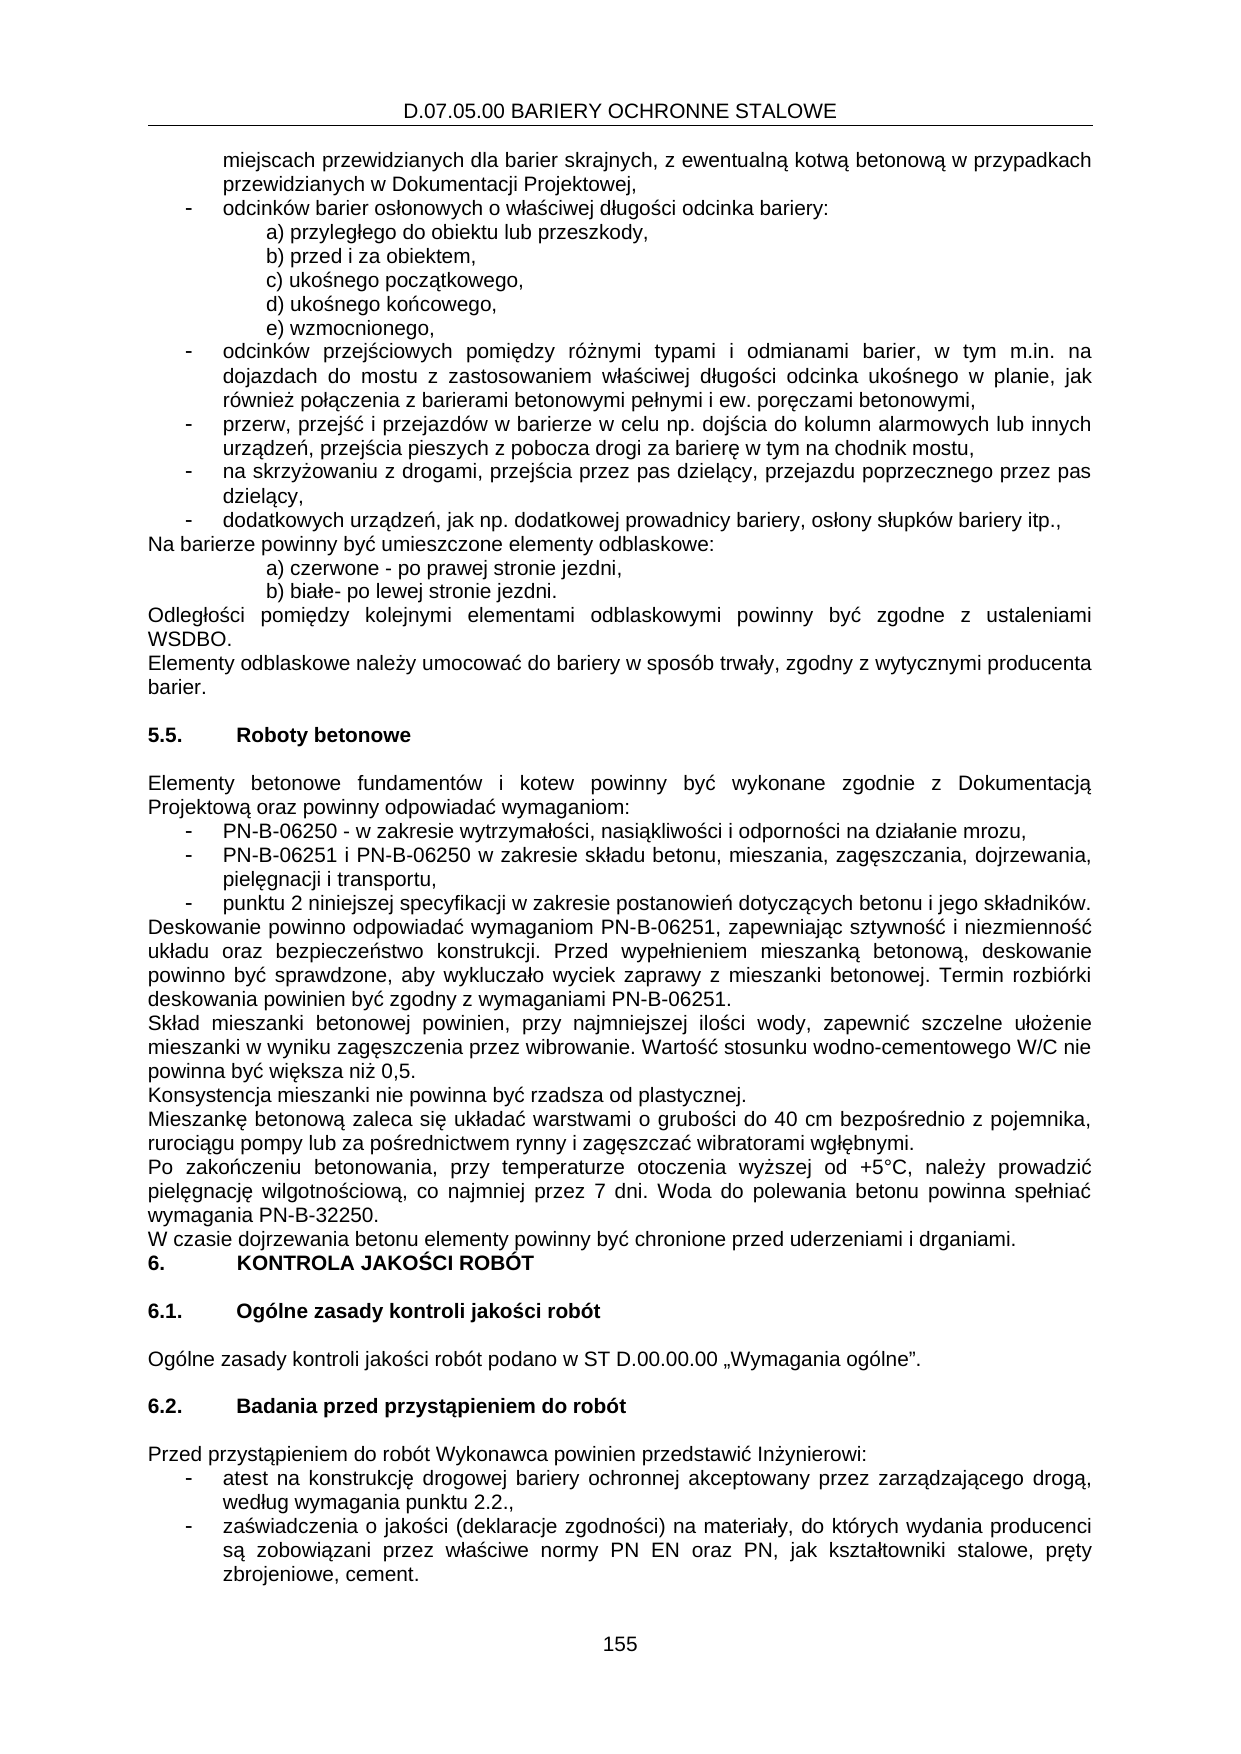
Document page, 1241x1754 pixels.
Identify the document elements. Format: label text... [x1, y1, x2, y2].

text Na barierze powinny być umieszczone elementy odblaskowe: [148, 531, 1093, 555]
text a) czerwone - po prawej stronie jezdni, [266, 555, 1093, 579]
list atest na konstrukcję drogowej bariery ochronnej akceptowany przez zarządzającego drogą, według wymagania punktu 2.2., [185, 1466, 1093, 1514]
list odcinków przejściowych pomiędzy różnymi typami i odmianami barier, w tym m.in. na dojazdach do mostu z zastosowaniem właściwej długości odcinka ukośnego w planie, jak również połączenia z barierami betonowymi pełnymi i ew. poręczami betonowymi, [185, 339, 1093, 411]
list Ogólne zasady kontroli jakości robót [148, 1298, 1093, 1322]
list Badania przed przystąpieniem do robót [148, 1394, 1093, 1418]
text W czasie dojrzewania betonu elementy powinny być chronione przed uderzeniami i drganiami. [148, 1227, 1093, 1251]
list na skrzyżowaniu z drogami, przejścia przez pas dzielący, przejazdu poprzecznego przez pas dzielący, [185, 459, 1093, 507]
list Roboty betonowe [148, 723, 1093, 747]
text Ogólne zasady kontroli jakości robót podano w ST D.00.00.00 „Wymagania ogólne”. [148, 1346, 1093, 1370]
text Deskowanie powinno odpowiadać wymaganiom PN-B-06251, zapewniając sztywność i niezmienność układu oraz bezpieczeństwo konstrukcji. Przed wypełnieniem mieszanką betonową, deskowanie powinno być sprawdzone, aby wykluczało wyciek zaprawy z mieszanki betonowej. Termin rozbiórki deskowania powinien być zgodny z wymaganiami PN-B-06251. [148, 915, 1093, 1011]
text d) ukośnego końcowego, [266, 291, 1093, 315]
list odcinków barier osłonowych o właściwej długości odcinka bariery: [185, 196, 1093, 219]
text b) białe- po lewej stronie jezdni. [266, 579, 1093, 603]
text Elementy betonowe fundamentów i kotew powinny być wykonane zgodnie z Dokumentacją Projektową oraz powinny odpowiadać wymaganiom: [148, 771, 1093, 819]
text Skład mieszanki betonowej powinien, przy najmniejszej ilości wody, zapewnić szczelne ułożenie mieszanki w wyniku zagęszczenia przez wibrowanie. Wartość stosunku wodno-cementowego W/C nie powinna być większa niż 0,5. [148, 1011, 1093, 1083]
list przerw, przejść i przejazdów w barierze w celu np. dojścia do kolumn alarmowych lub innych urządzeń, przejścia pieszych z pobocza drogi za barierę w tym na chodnik mostu, [185, 411, 1093, 459]
text c) ukośnego początkowego, [266, 267, 1093, 291]
text Przed przystąpieniem do robót Wykonawca powinien przedstawić Inżynierowi: [148, 1442, 1093, 1466]
text Elementy odblaskowe należy umocować do bariery w sposób trwały, zgodny z wytycznymi producenta barier. [148, 651, 1093, 699]
list PN-B-06251 i PN-B-06250 w zakresie składu betonu, mieszania, zagęszczania, dojrzewania, pielęgnacji i transportu, [185, 843, 1093, 891]
text Po zakończeniu betonowania, przy temperaturze otoczenia wyższej od +5°C, należy prowadzić pielęgnację wilgotnościową, co najmniej przez 7 dni. Woda do polewania betonu powinna spełniać wymagania PN-B-32250. [148, 1155, 1093, 1227]
list PN-B-06250 - w zakresie wytrzymałości, nasiąkliwości i odporności na działanie mrozu, [185, 819, 1093, 843]
text a) przyległego do obiektu lub przeszkody, [266, 219, 1093, 243]
list dodatkowych urządzeń, jak np. dodatkowej prowadnicy bariery, osłony słupków bariery itp., [185, 507, 1093, 531]
text Mieszankę betonową zaleca się układać warstwami o grubości do 40 cm bezpośrednio z pojemnika, rurociągu pompy lub za pośrednictwem rynny i zagęszczać wibratorami wgłębnymi. [148, 1107, 1093, 1155]
list punktu 2 niniejszej specyfikacji w zakresie postanowień dotyczących betonu i jego składników. [185, 891, 1093, 915]
list zaświadczenia o jakości (deklaracje zgodności) na materiały, do których wydania producenci są zobowiązani przez właściwe normy PN EN oraz PN, jak kształtowniki stalowe, pręty zbrojeniowe, cement. [185, 1514, 1093, 1586]
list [185, 148, 1093, 196]
list Kontrola jakości robót [148, 1251, 1093, 1274]
text Odległości pomiędzy kolejnymi elementami odblaskowymi powinny być zgodne z ustaleniami WSDBO. [148, 603, 1093, 651]
text e) wzmocnionego, [266, 315, 1093, 339]
text Konsystencja mieszanki nie powinna być rzadsza od plastycznej. [148, 1083, 1093, 1107]
text b) przed i za obiektem, [266, 243, 1093, 267]
